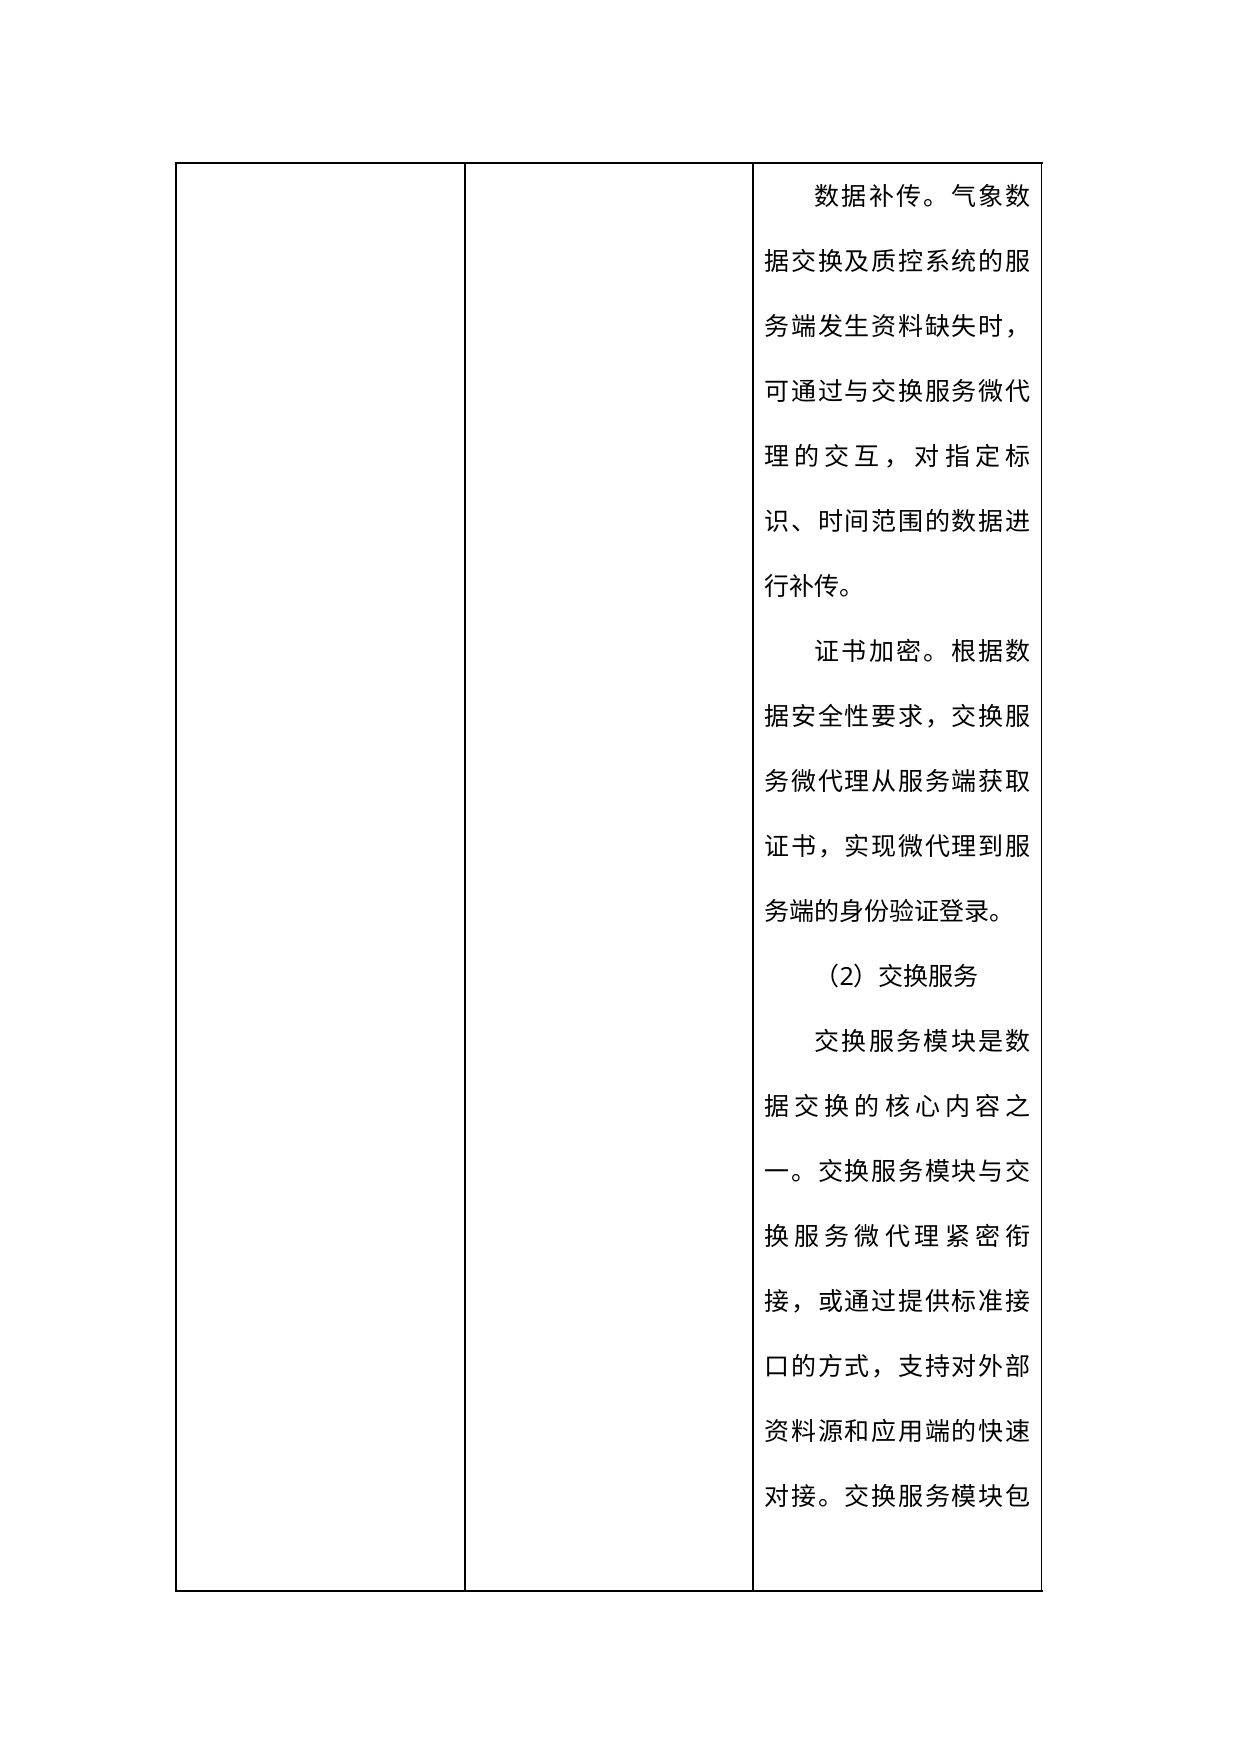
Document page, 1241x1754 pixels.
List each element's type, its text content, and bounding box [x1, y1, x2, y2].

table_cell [754, 164, 1041, 1590]
table_cell 1 [177, 164, 464, 1590]
table_cell [466, 164, 752, 1590]
